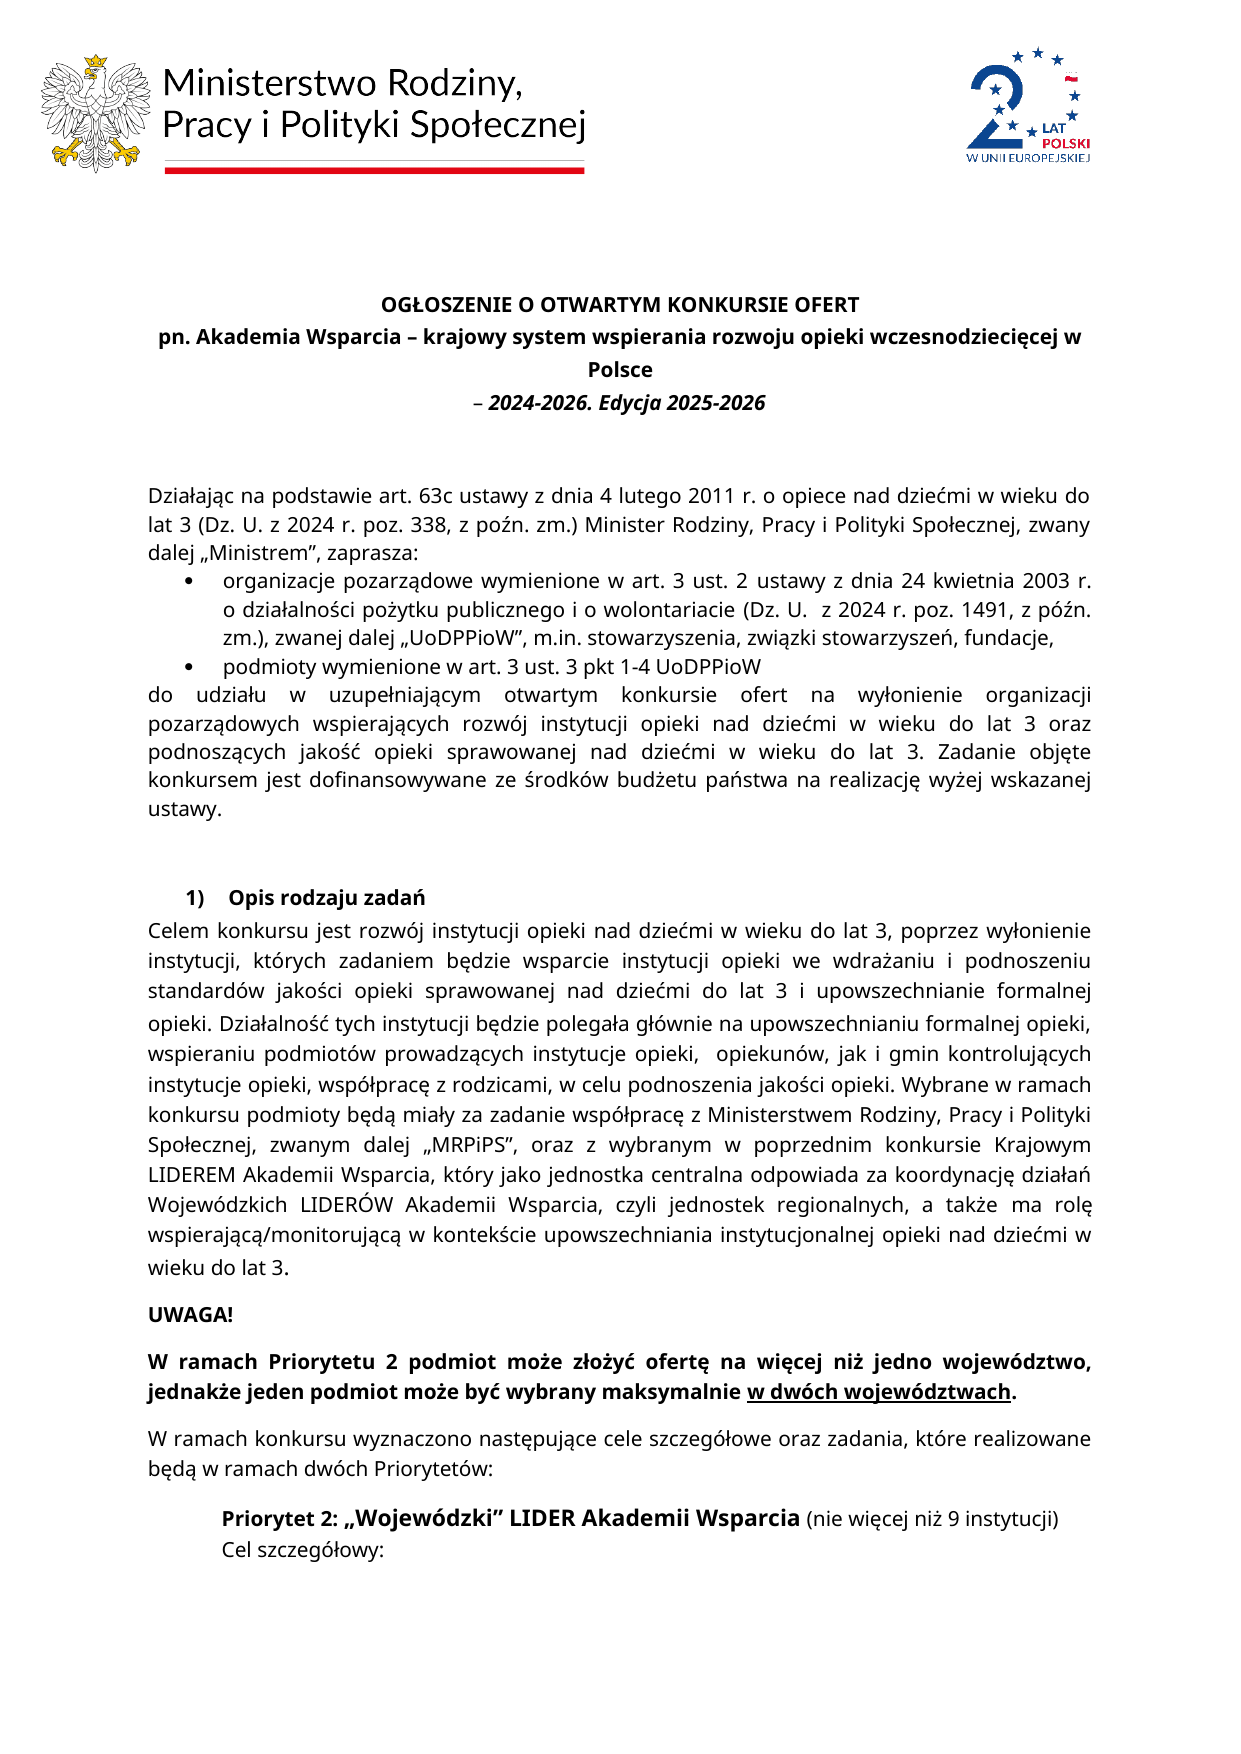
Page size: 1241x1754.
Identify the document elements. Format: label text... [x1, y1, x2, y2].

list podmioty wymienione w art. 3 ust. 3 pkt 1-4 UoDPPioW [185, 652, 1093, 680]
picture [947, 27, 1108, 181]
subtitle OGŁOSZENIE O OTWARTYM KONKURSIE OFERT [148, 290, 1093, 318]
picture [31, 45, 591, 180]
text Działając na podstawie art. 63c ustawy z dnia 4 lutego 2011 r. o opiece nad dziećmi w wieku do lat 3 (Dz. U. z 2024 r. poz. 338, z poźn. zm.) Minister Rodziny, Pracy i Polityki Społecznej, zwany dalej „Ministrem”, zaprasza: [148, 481, 1093, 567]
text W ramach Priorytetu 2 podmiot może złożyć ofertę na więcej niż jedno województwo, jednakże jeden podmiot może być wybrany maksymalnie w dwóch województwach. [148, 1347, 1093, 1406]
list Cel szczegółowy: [221, 1536, 1093, 1564]
subtitle Opis rodzaju zadań [185, 883, 1093, 912]
text Celem konkursu jest rozwój instytucji opieki nad dziećmi w wieku do lat 3, poprzez wyłonienie instytucji, których zadaniem będzie wsparcie instytucji opieki we wdrażaniu i podnoszeniu standardów jakości opieki sprawowanej nad dziećmi do lat 3 i upowszechnianie formalnej opieki. Działalność tych instytucji będzie polegała głównie na upowszechnianiu formalnej opieki, wspieraniu podmiotów prowadzących instytucje opieki, opiekunów, jak i gmin kontrolujących instytucje opieki, współpracę z rodzicami, w celu podnoszenia jakości opieki. Wybrane w ramach konkursu podmioty będą miały za zadanie współpracę z Ministerstwem Rodziny, Pracy i Polityki Społecznej, zwanym dalej „MRPiPS”, oraz z wybranym w poprzednim konkursie Krajowym LIDEREM Akademii Wsparcia, który jako jednostka centralna odpowiada za koordynację działań Wojewódzkich LIDERÓW Akademii Wsparcia, czyli jednostek regionalnych, a także ma rolę wspierającą/monitorującą w kontekście upowszechniania instytucjonalnej opieki nad dziećmi w wieku do lat 3. [148, 916, 1093, 1282]
list Priorytet 2: „Wojewódzki” LIDER Akademii Wsparcia (nie więcej niż 9 instytucji) [221, 1502, 1093, 1533]
text W ramach konkursu wyznaczono następujące cele szczegółowe oraz zadania, które realizowane będą w ramach dwóch Priorytetów: [148, 1424, 1093, 1483]
list organizacje pozarządowe wymienione w art. 3 ust. 2 ustawy z dnia 24 kwietnia 2003 r. o działalności pożytku publicznego i o wolontariacie (Dz. U. z 2024 r. poz. 1491, z późn. zm.), zwanej dalej „UoDPPioW”, m.in. stowarzyszenia, związki stowarzyszeń, fundacje, [185, 567, 1093, 652]
subtitle – 2024-2026. Edycja 2025-2026 [148, 388, 1093, 416]
text UWAGA! [148, 1300, 1093, 1329]
text do udziału w uzupełniającym otwartym konkursie ofert na wyłonienie organizacji pozarządowych wspierających rozwój instytucji opieki nad dziećmi w wieku do lat 3 oraz podnoszących jakość opieki sprawowanej nad dziećmi w wieku do lat 3. Zadanie objęte konkursem jest dofinansowywane ze środków budżetu państwa na realizację wyżej wskazanej ustawy. [148, 680, 1093, 822]
subtitle pn. Akademia Wsparcia – krajowy system wspierania rozwoju opieki wczesnodziecięcej w Polsce [148, 322, 1093, 383]
